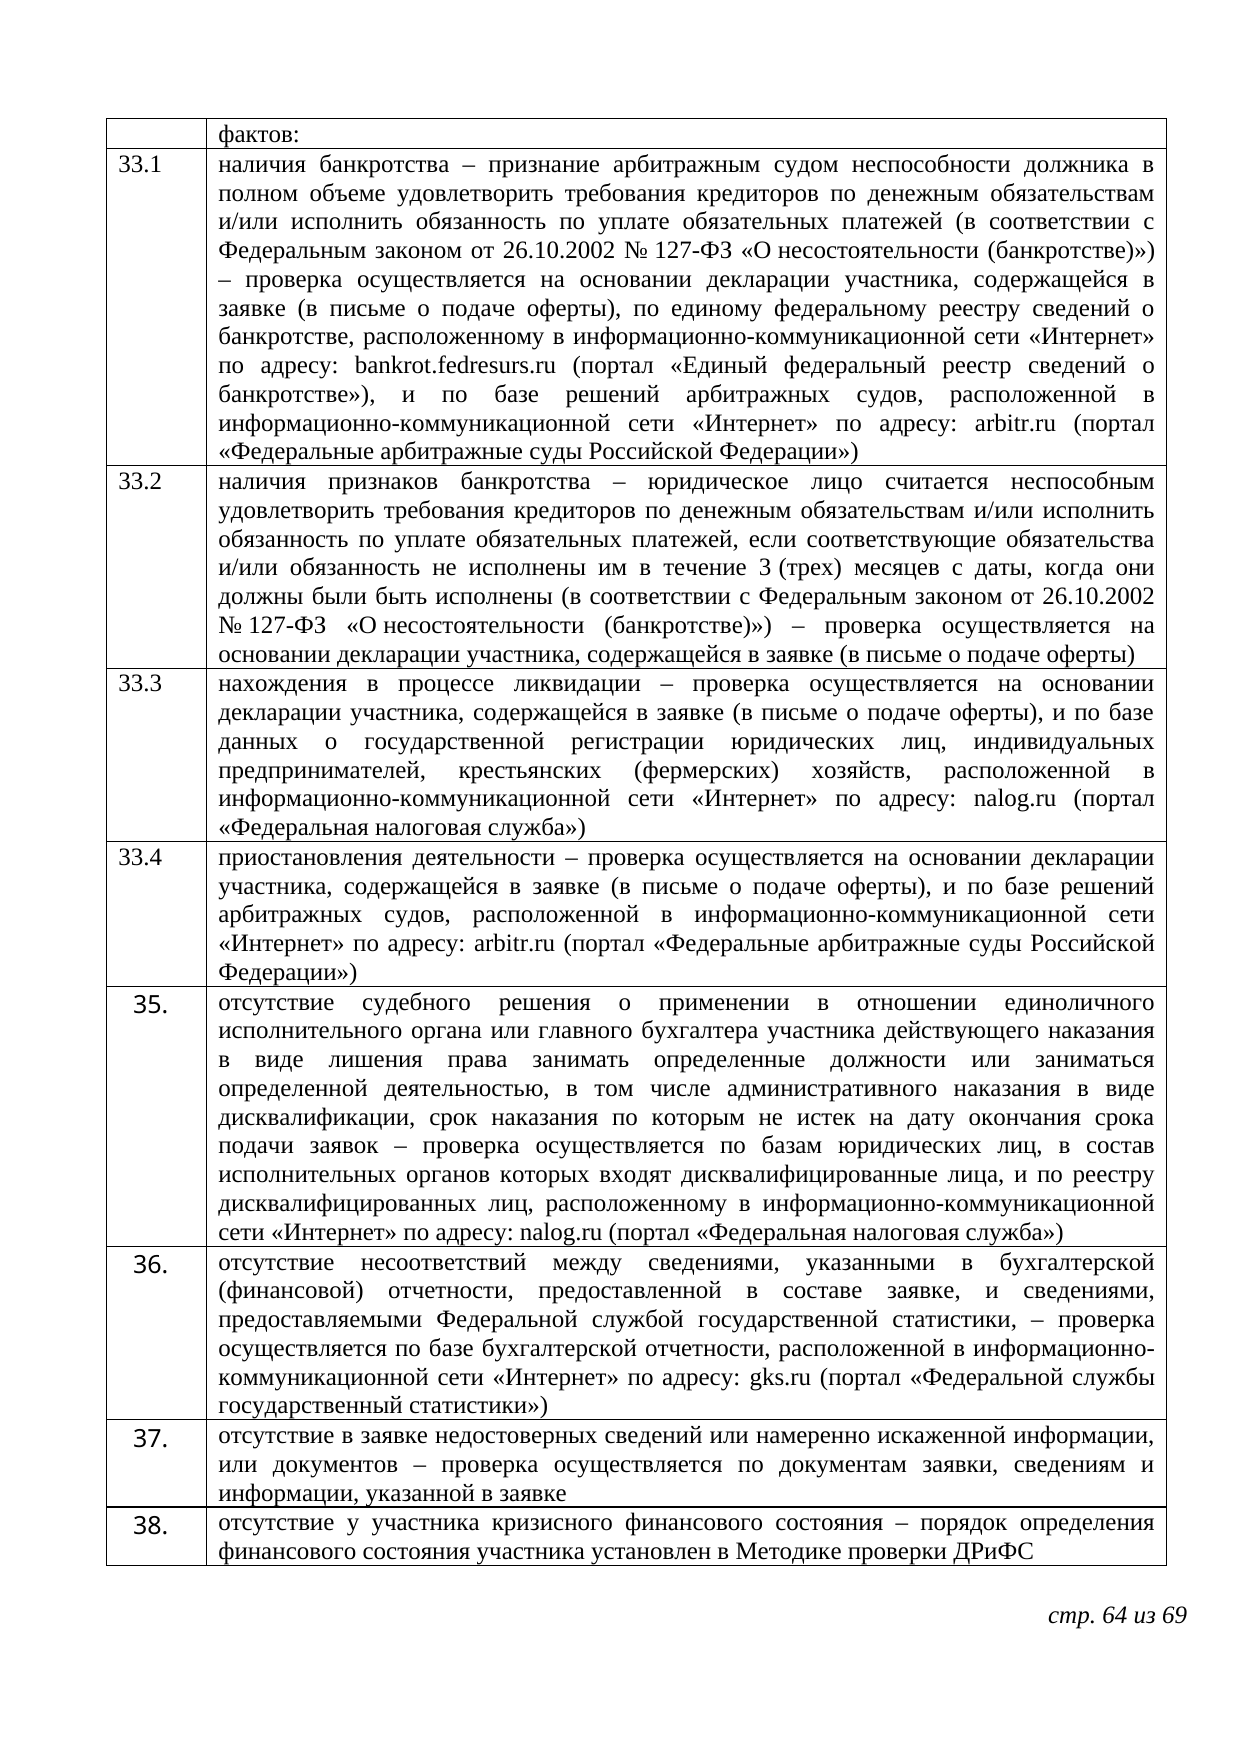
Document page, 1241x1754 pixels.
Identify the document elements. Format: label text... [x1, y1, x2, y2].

table_cell нахождения в процессе ликвидации – проверка осуществляется на основании декларации участника, содержащейся в заявке (в письме о подаче оферты), и по базе данных о государственной регистрации юридических лиц, индивидуальных предпринимателей, крестьянских (фермерских) хозяйств, расположенной в информационно-коммуникационной сети «Интернет» по адресу: nalog.ru (портал «Федеральная налоговая служба») [207, 669, 1166, 841]
table_cell отсутствие судебного решения о применении в отношении единоличного исполнительного органа или главного бухгалтера участника действующего наказания в виде лишения права занимать определенные должности или заниматься определенной деятельностью, в том числе административного наказания в виде дисквалификации, срок наказания по которым не истек на дату окончания срока подачи заявок – проверка осуществляется по базам юридических лиц, в состав исполнительных органов которых входят дисквалифицированные лица, и по реестру дисквалифицированных лиц, расположенному в информационно-коммуникационной сети «Интернет» по адресу: nalog.ru (портал «Федеральная налоговая служба») [207, 987, 1166, 1246]
table_cell приостановления деятельности – проверка осуществляется на основании декларации участника, содержащейся в заявке (в письме о подаче оферты), и по базе решений арбитражных судов, расположенной в информационно-коммуникационной сети «Интернет» по адресу: arbitr.ru (портал «Федеральные арбитражные суды Российской Федерации») [207, 842, 1166, 986]
table_cell [107, 1420, 206, 1506]
table_cell 33.1 [107, 149, 206, 465]
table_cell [207, 119, 1166, 148]
table_cell отсутствие в заявке недостоверных сведений или намеренно искаженной информации, или документов – проверка осуществляется по документам заявки, сведениям и информации, указанной в заявке [207, 1420, 1166, 1506]
table_cell отсутствие у участника кризисного финансового состояния – порядок определения финансового состояния участника установлен в Методике проверки ДРиФС [207, 1508, 1166, 1565]
table_cell [107, 119, 206, 148]
table_cell наличия признаков банкротства – юридическое лицо считается неспособным удовлетворить требования кредиторов по денежным обязательствам и/или исполнить обязанность по уплате обязательных платежей, если соответствующие обязательства и/или обязанность не исполнены им в течение 3 (трех) месяцев с даты, когда они должны были быть исполнены (в соответствии с Федеральным законом от 26.10.2002 № 127-ФЗ «О несостоятельности (банкротстве)») – проверка осуществляется на основании декларации участника, содержащейся в заявке (в письме о подаче оферты) [207, 466, 1166, 667]
table_cell [107, 987, 206, 1246]
table_cell [107, 1247, 206, 1419]
table_cell 33.3 [107, 669, 206, 841]
table_cell наличия банкротства – признание арбитражным судом неспособности должника в полном объеме удовлетворить требования кредиторов по денежным обязательствам и/или исполнить обязанность по уплате обязательных платежей (в соответствии с Федеральным законом от 26.10.2002 № 127-ФЗ «О несостоятельности (банкротстве)») – проверка осуществляется на основании декларации участника, содержащейся в заявке (в письме о подаче оферты), по единому федеральному реестру сведений о банкротстве, расположенному в информационно-коммуникационной сети «Интернет» по адресу: bankrot.fedresurs.ru (портал «Единый федеральный реестр сведений о банкротстве»), и по базе решений арбитражных судов, расположенной в информационно-коммуникационной сети «Интернет» по адресу: arbitr.ru (портал «Федеральные арбитражные суды Российской Федерации») [207, 149, 1166, 465]
table_cell отсутствие несоответствий между сведениями, указанными в бухгалтерской (финансовой) отчетности, предоставленной в составе заявке, и сведениями, предоставляемыми Федеральной службой государственной статистики, – проверка осуществляется по базе бухгалтерской отчетности, расположенной в информационно-коммуникационной сети «Интернет» по адресу: gks.ru (портал «Федеральной службы государственный статистики») [207, 1247, 1166, 1419]
table_cell [107, 1508, 206, 1565]
table_cell 33.2 [107, 466, 206, 667]
table_cell 33.4 [107, 842, 206, 986]
